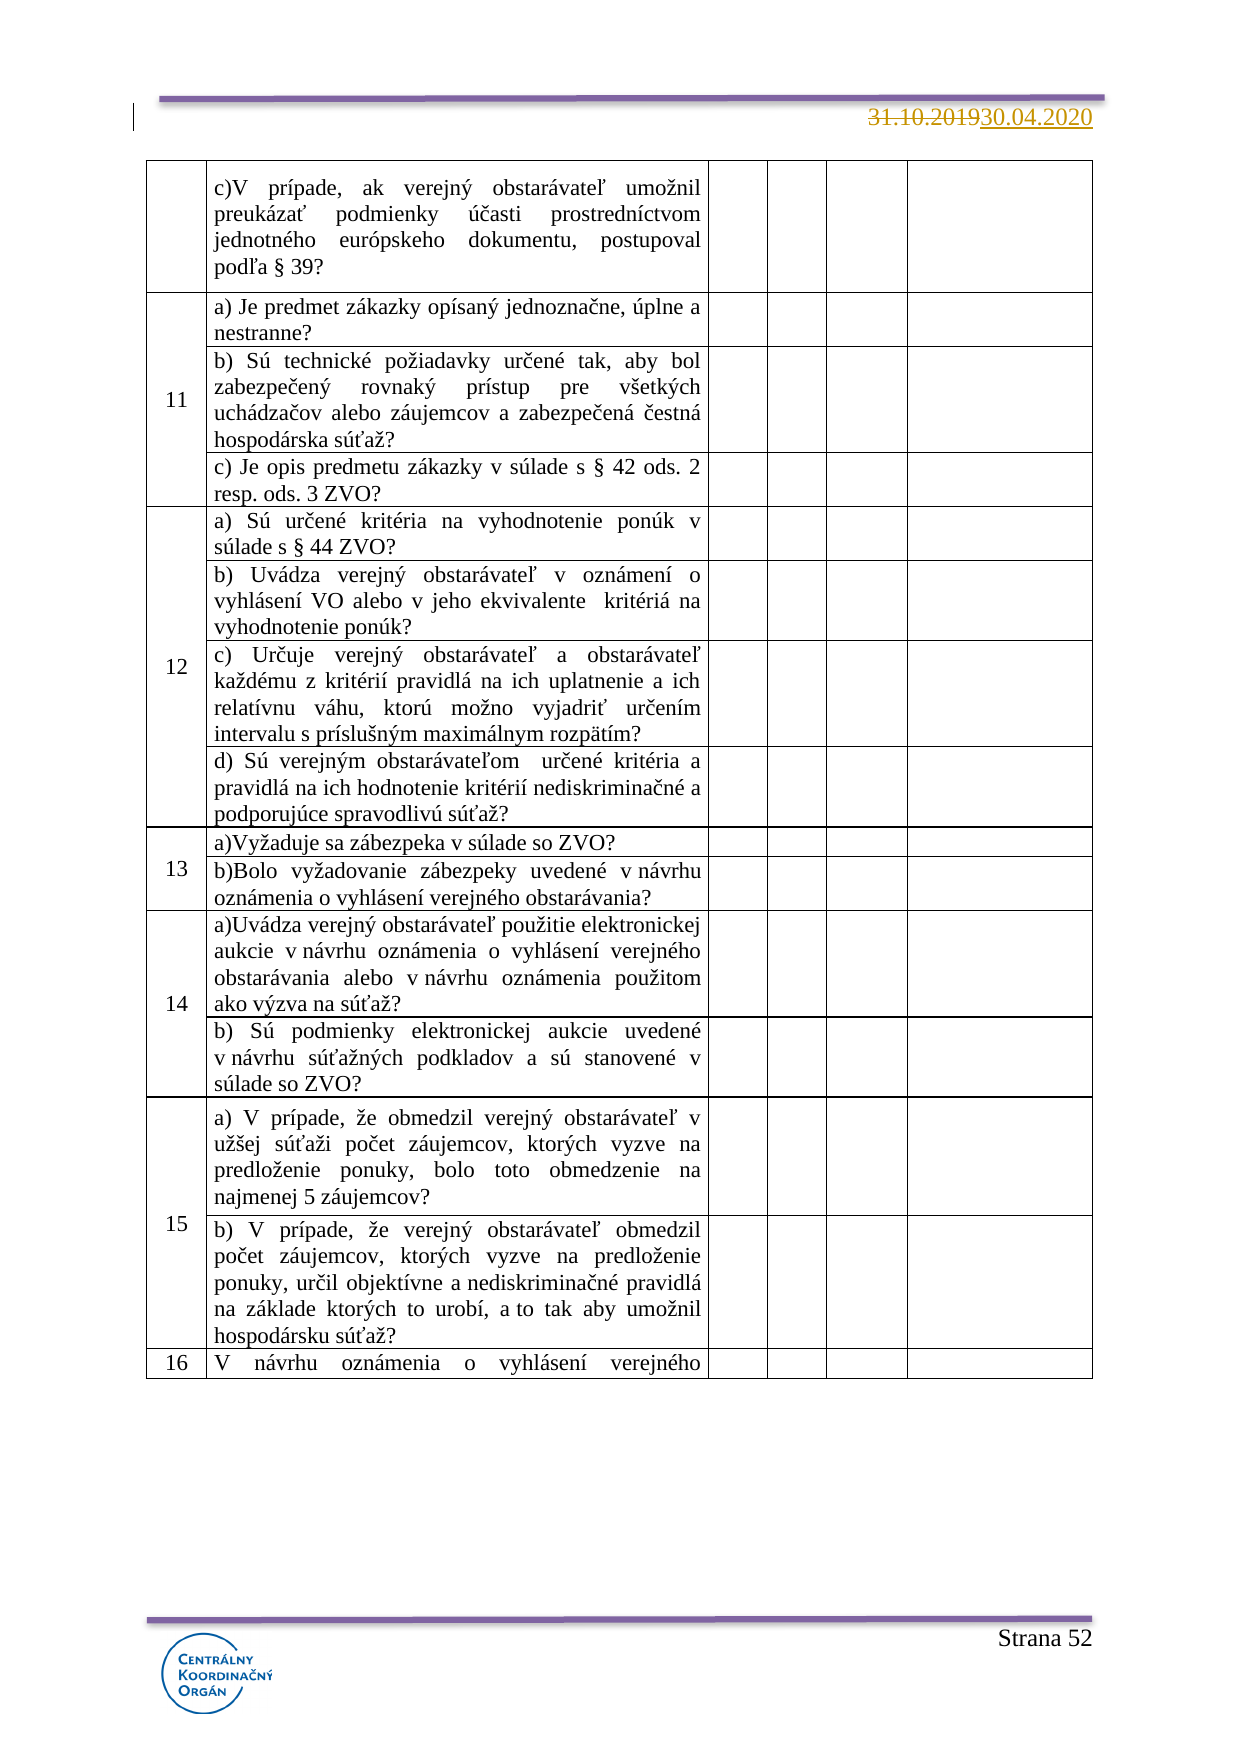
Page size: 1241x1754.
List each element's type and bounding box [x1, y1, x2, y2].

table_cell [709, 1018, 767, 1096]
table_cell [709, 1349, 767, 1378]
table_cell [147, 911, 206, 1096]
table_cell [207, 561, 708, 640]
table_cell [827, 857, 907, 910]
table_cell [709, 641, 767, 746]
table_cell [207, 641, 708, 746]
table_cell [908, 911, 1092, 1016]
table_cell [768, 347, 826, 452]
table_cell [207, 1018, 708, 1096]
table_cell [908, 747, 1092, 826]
picture [159, 1631, 272, 1713]
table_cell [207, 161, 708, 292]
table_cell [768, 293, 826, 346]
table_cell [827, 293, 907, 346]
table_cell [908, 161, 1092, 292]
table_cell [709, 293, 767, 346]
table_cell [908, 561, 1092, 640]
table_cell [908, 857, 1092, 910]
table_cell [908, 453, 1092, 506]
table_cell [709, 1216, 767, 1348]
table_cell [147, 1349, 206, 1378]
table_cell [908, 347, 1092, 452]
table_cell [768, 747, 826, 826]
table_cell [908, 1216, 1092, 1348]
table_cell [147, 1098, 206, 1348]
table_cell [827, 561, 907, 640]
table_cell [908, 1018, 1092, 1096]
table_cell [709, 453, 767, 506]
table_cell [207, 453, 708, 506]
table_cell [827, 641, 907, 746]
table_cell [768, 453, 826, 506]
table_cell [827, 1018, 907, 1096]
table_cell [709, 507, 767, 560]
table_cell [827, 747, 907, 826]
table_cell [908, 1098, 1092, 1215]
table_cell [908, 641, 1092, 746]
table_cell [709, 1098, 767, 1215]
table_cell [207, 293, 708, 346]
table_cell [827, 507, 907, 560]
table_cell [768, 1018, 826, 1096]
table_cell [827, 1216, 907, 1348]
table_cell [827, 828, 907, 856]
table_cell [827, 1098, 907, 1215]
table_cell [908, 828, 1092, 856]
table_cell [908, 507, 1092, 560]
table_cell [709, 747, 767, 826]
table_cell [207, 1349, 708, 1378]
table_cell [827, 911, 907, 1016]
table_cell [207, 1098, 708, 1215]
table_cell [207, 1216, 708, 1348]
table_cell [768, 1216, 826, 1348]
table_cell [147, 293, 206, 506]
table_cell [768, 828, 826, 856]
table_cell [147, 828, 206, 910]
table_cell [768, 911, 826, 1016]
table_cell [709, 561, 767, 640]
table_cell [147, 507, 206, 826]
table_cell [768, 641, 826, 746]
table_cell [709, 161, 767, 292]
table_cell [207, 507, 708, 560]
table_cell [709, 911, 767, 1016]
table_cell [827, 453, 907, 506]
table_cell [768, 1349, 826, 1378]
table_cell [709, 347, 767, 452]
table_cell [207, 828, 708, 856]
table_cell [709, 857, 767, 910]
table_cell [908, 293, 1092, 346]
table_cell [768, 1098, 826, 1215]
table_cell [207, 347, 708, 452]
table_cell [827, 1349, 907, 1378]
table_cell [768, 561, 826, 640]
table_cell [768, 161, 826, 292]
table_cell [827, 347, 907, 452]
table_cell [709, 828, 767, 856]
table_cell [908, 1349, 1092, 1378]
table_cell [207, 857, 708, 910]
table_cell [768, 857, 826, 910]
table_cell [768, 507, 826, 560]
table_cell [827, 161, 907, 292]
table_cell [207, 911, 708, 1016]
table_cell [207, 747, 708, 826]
